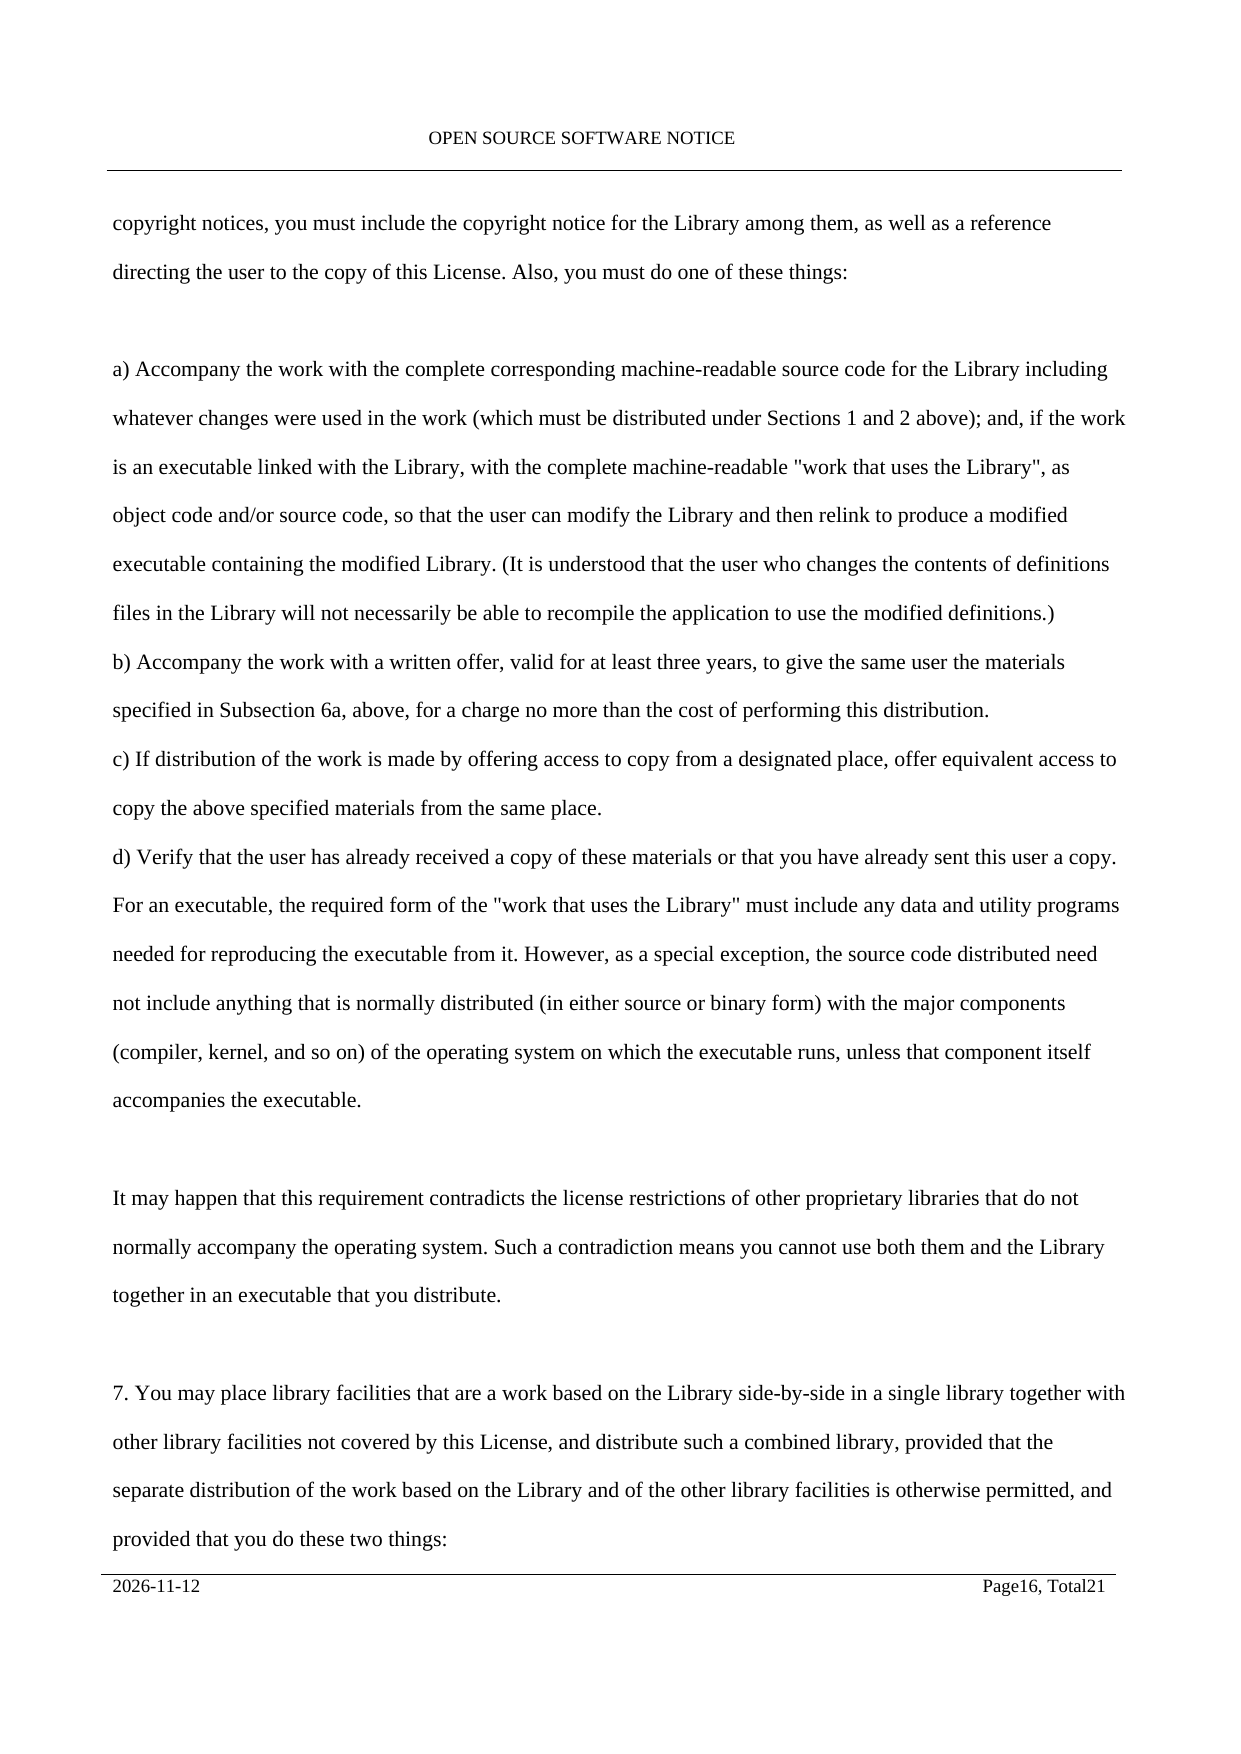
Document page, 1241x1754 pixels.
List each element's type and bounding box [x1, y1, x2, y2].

text [112, 206, 1128, 1555]
